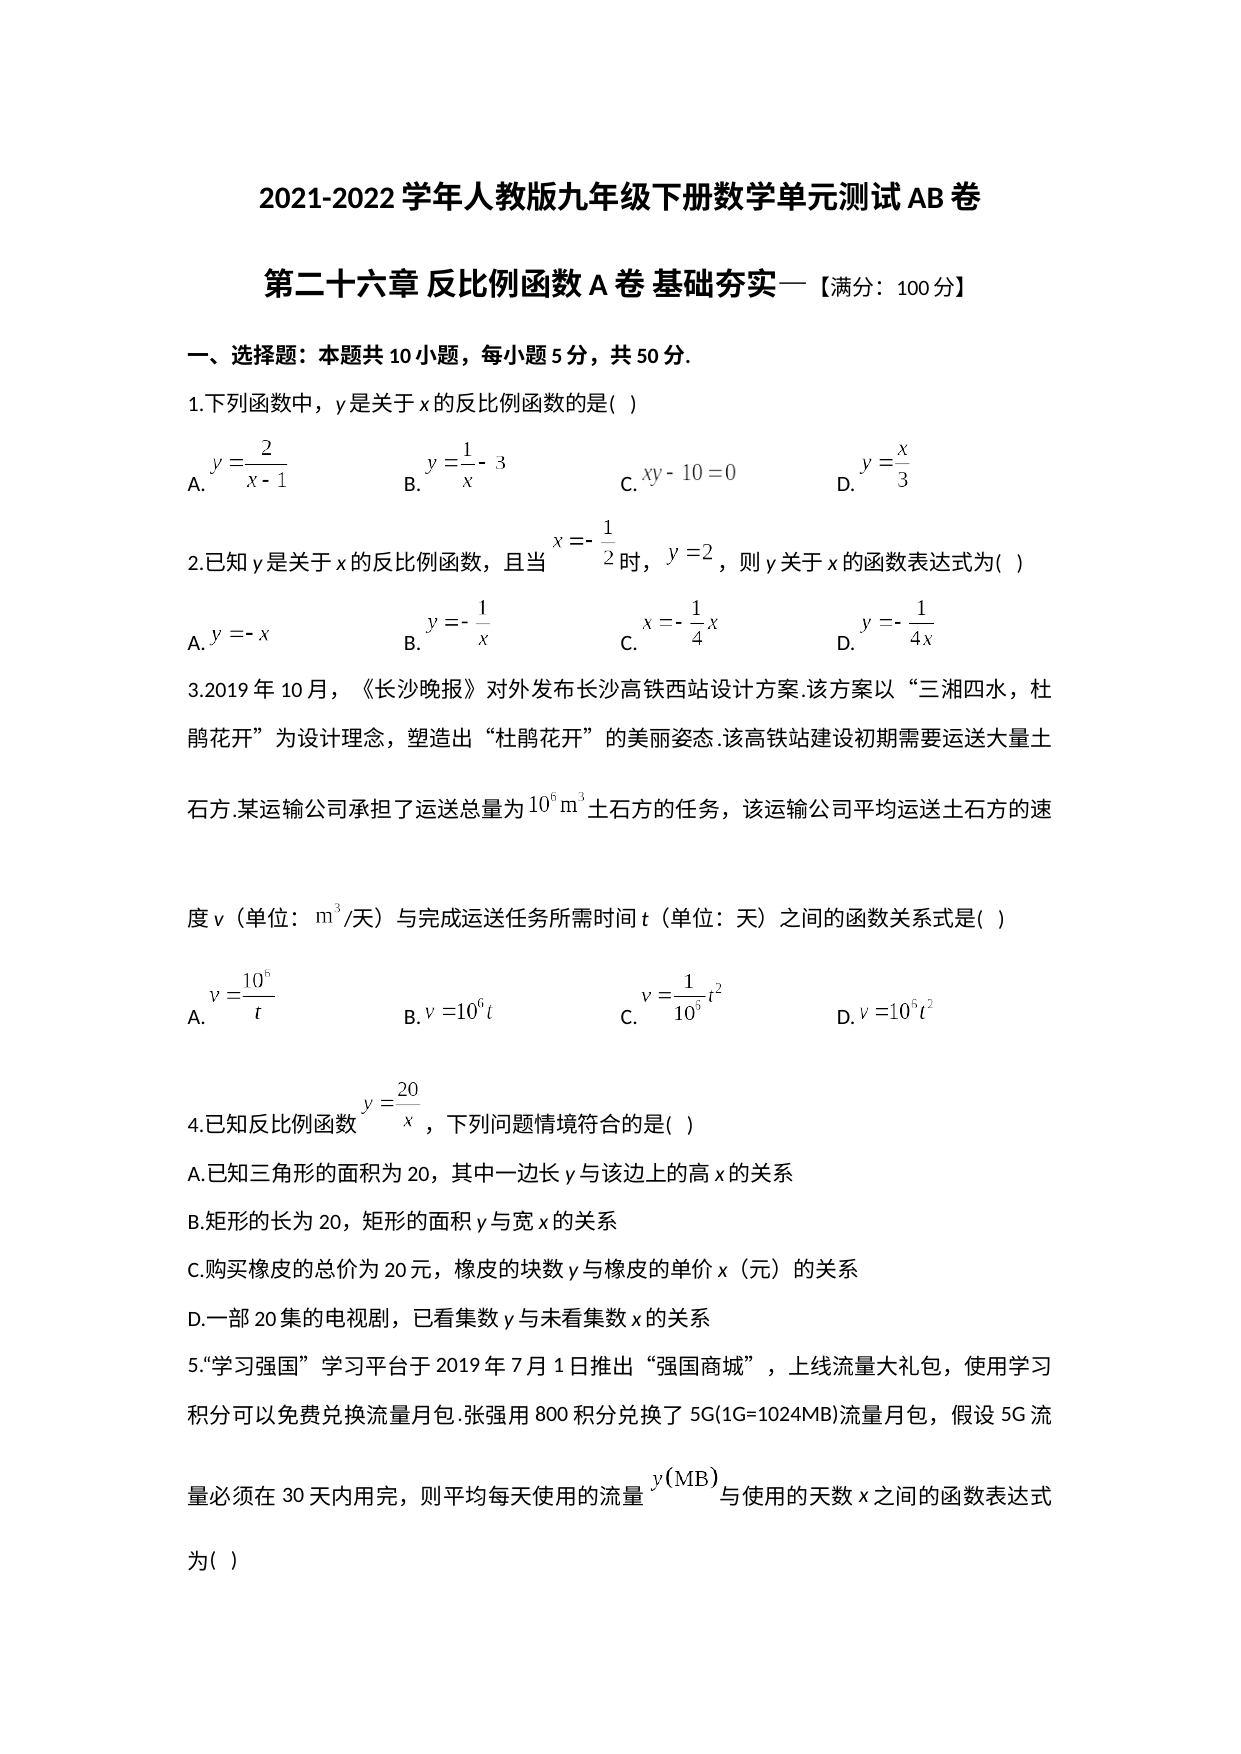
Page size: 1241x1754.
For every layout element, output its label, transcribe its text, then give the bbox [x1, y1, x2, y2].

text A. B. C. D. [187, 434, 1053, 499]
text 第二十六章 反比例函数A卷 基础夯实—【满分：100分】 [187, 249, 1053, 314]
text C.购买橡皮的总价为20元，橡皮的块数y与橡皮的单价x（元）的关系 [187, 1252, 1053, 1284]
text 1.下列函数中，y是关于x的反比例函数的是( ) [187, 386, 1053, 418]
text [187, 1348, 1053, 1576]
text A.已知三角形的面积为20，其中一边长y与该边上的高x的关系 [187, 1155, 1053, 1188]
text B.矩形的长为20，矩形的面积y与宽x的关系 [187, 1203, 1053, 1236]
text 2021-2022学年人教版九年级下册数学单元测试AB卷 [187, 162, 1053, 227]
text 一、选择题：本题共10小题，每小题5分，共50分. [187, 337, 1053, 370]
text 3.2019年10月，《长沙晚报》对外发布长沙高铁西站设计方案.该方案以“三湘四水，杜鹃花开”为设计理念，塑造出“杜鹃花开”的美丽姿态.该高铁站建设初期需要运送大量土石方.某运输公司承担了运送总量为土石方的任务，该运输公司平均运送土石方的速度v（单位：/天）与完成运送任务所需时间t（单位：天）之间的函数关系式是( ) [187, 671, 1053, 948]
text 2.已知y是关于x的反比例函数，且当时，，则y关于x的函数表达式为( ) [187, 512, 1053, 577]
text 4.已知反比例函数，下列问题情境符合的是( ) [187, 1074, 1053, 1139]
text A. B. C. D. [187, 593, 1053, 658]
text D.一部20集的电视剧，已看集数y与未看集数x的关系 [187, 1300, 1053, 1333]
text A. B. C. D. [187, 963, 1053, 1061]
